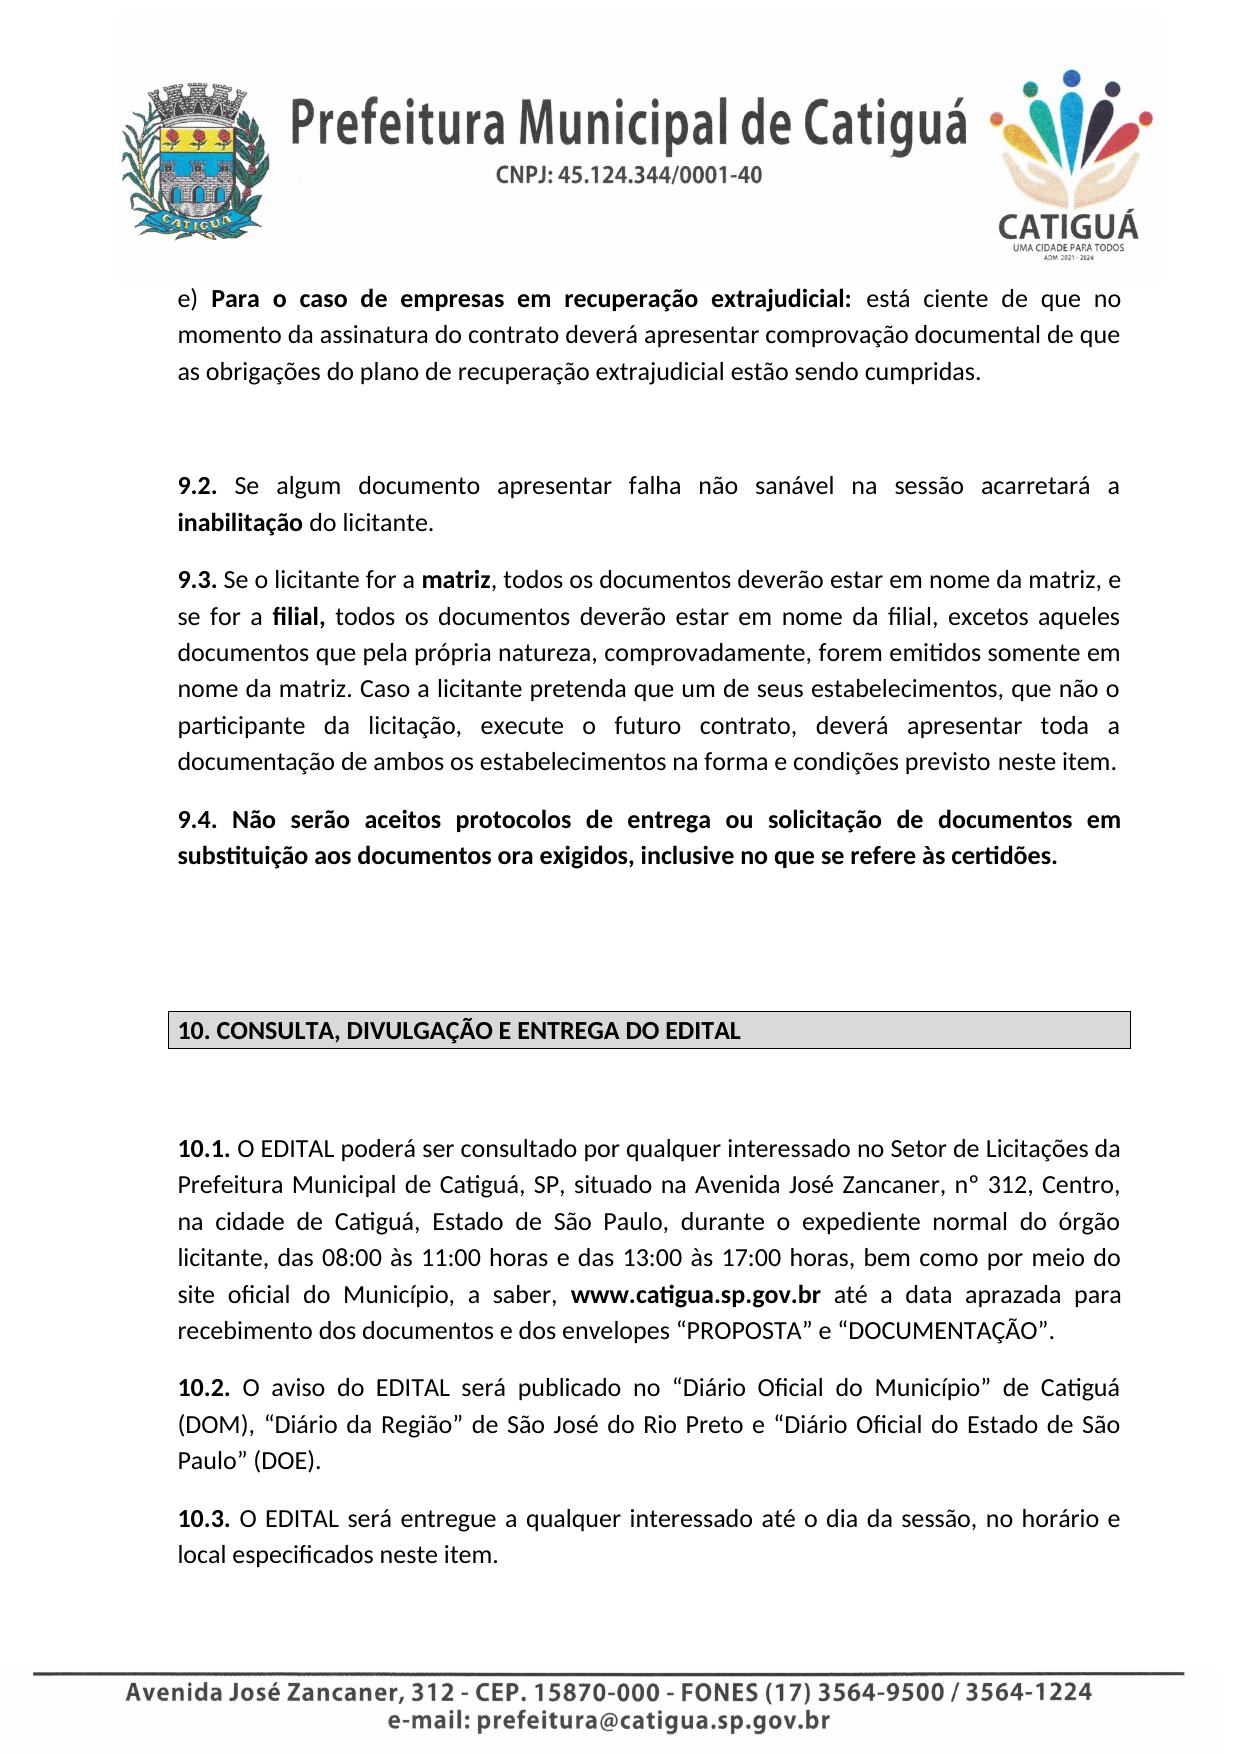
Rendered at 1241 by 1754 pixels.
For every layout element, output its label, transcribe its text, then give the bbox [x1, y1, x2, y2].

text 9.4. Não serão aceitos protocolos de entrega ou solicitação de documentos em substituição aos documentos ora exigidos, inclusive no que se refere às certidões. [177, 803, 1122, 871]
picture [0, 1668, 1218, 1754]
text 9.3. Se o licitante for a matriz, todos os documentos deverão estar em nome da matriz, e se for a filial, todos os documentos deverão estar em nome da filial, excetos aqueles documentos que pela própria natureza, comprovadamente, forem emitidos somente em nome da matriz. Caso a licitante pretenda que um de seus estabelecimentos, que não o participante da licitação, execute o futuro contrato, deverá apresentar toda a documentação de ambos os estabelecimentos na forma e condições previsto neste item. [177, 563, 1122, 777]
text 10. CONSULTA, DIVULGAÇÃO E ENTREGA DO EDITAL [169, 1012, 1130, 1048]
text e) Para o caso de empresas em recuperação extrajudicial: está ciente de que no momento da assinatura do contrato deverá apresentar comprovação documental de que as obrigações do plano de recuperação extrajudicial estão sendo cumpridas. [177, 282, 1122, 387]
text 10.2. O aviso do EDITAL será publicado no “Diário Oficial do Município” de Catiguá (DOM), “Diário da Região” de São José do Rio Preto e “Diário Oficial do Estado de São Paulo” (DOE). [177, 1372, 1122, 1476]
text 9.2. Se algum documento apresentar falha não sanável na sessão acarretará a inabilitação do licitante. [177, 469, 1122, 538]
text 10.3. O EDITAL será entregue a qualquer interessado até o dia da sessão, no horário e local especificados neste item. [177, 1502, 1122, 1570]
picture [118, 14, 1164, 282]
text 10.1. O EDITAL poderá ser consultado por qualquer interessado no Setor de Licitações da Prefeitura Municipal de Catiguá, SP, situado na Avenida José Zancaner, nº 312, Centro, na cidade de Catiguá, Estado de São Paulo, durante o expediente normal do órgão licitante, das 08:00 às 11:00 horas e das 13:00 às 17:00 horas, bem como por meio do site oficial do Município, a saber, www.catigua.sp.gov.br até a data aprazada para recebimento dos documentos e dos envelopes “PROPOSTA” e “DOCUMENTAÇÃO”. [177, 1132, 1122, 1346]
